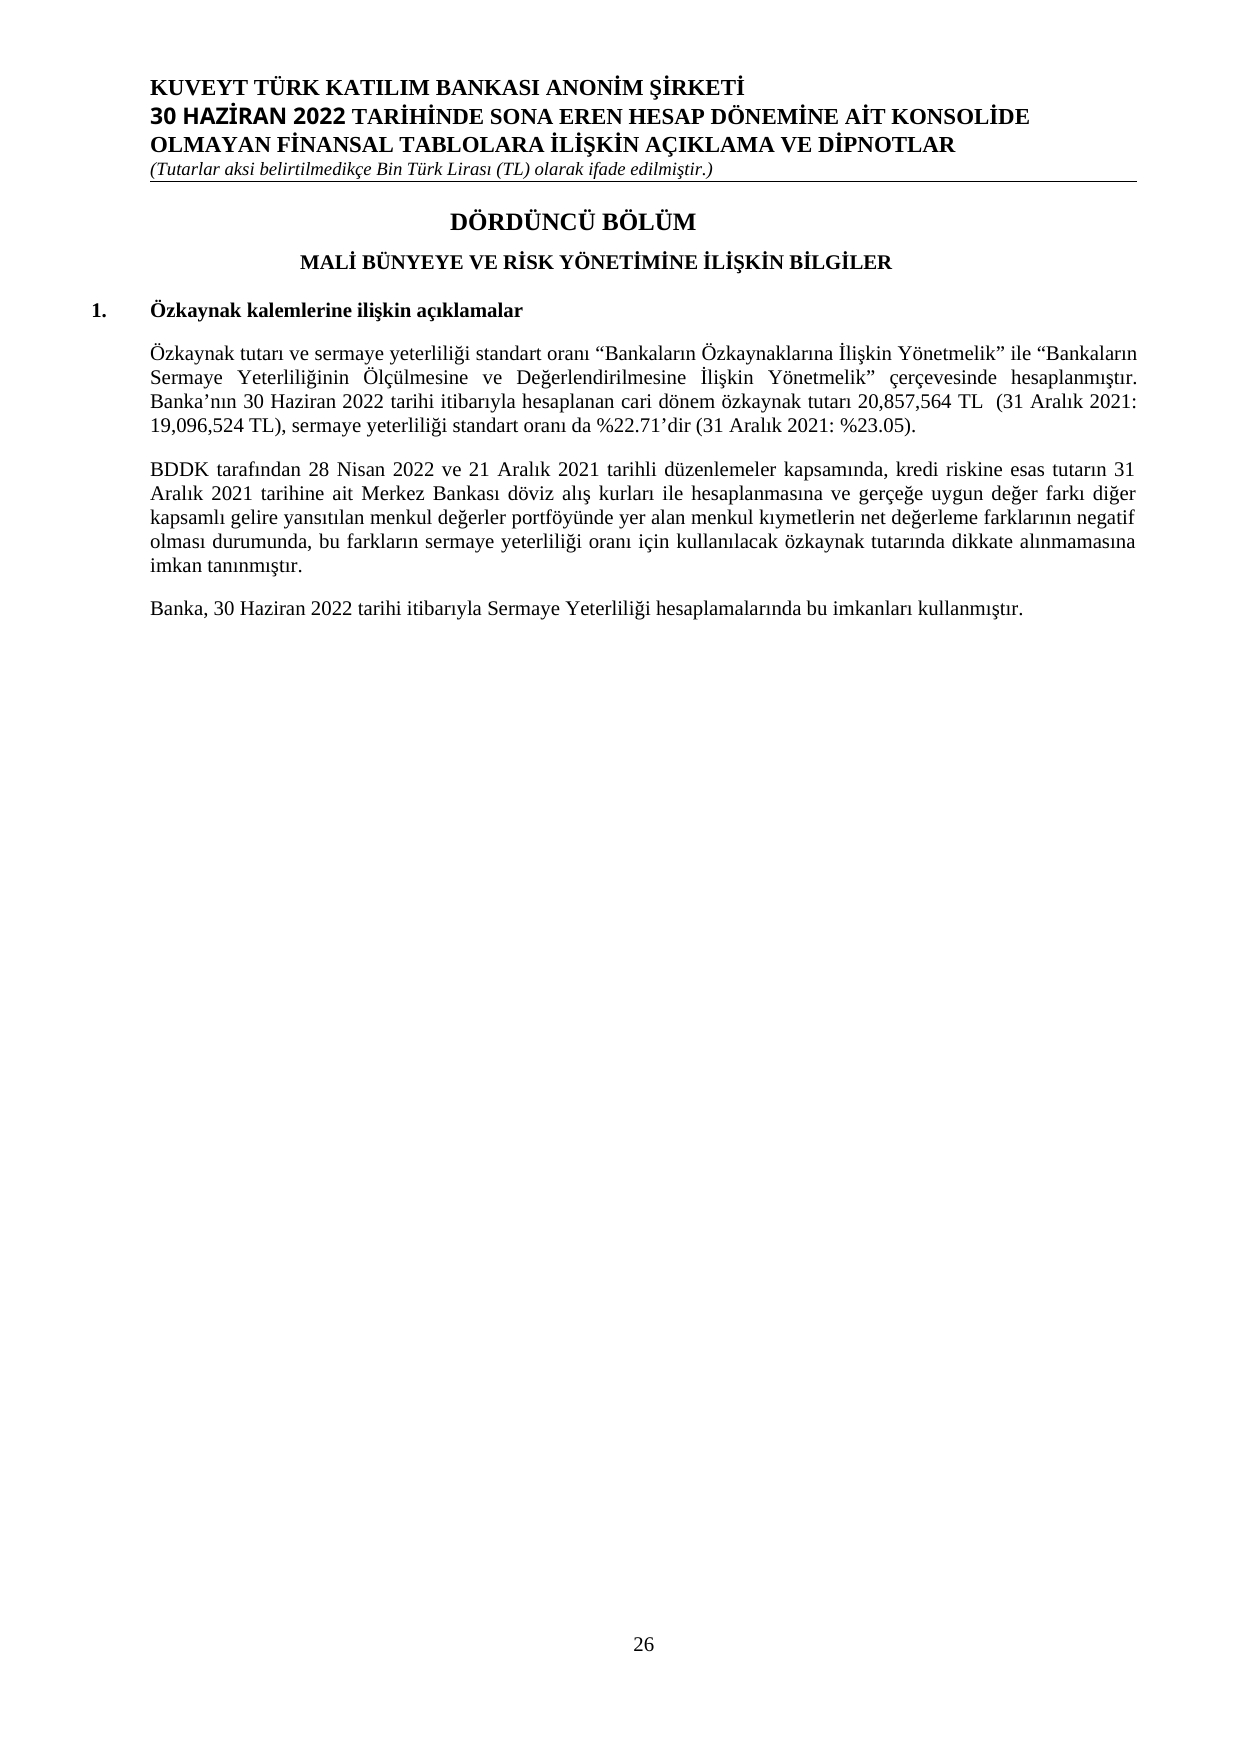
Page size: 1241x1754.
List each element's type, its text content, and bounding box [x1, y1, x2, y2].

text DÖRDÜNCÜ BÖLÜM [375, 207, 1137, 235]
text MALİ BÜNYEYE VE RİSK YÖNETİMİNE İLİŞKİN BİLGİLER [225, 250, 1137, 274]
text Banka, 30 Haziran 2022 tarihi itibarıyla Sermaye Yeterliliği hesaplamalarında bu imkanları kullanmıştır. [150, 596, 1137, 620]
text Özkaynak tutarı ve sermaye yeterliliği standart oranı “Bankaların Özkaynaklarına İlişkin Yönetmelik” ile “Bankaların Sermaye Yeterliliğinin Ölçülmesine ve Değerlendirilmesine İlişkin Yönetmelik” çerçevesinde hesaplanmıştır. Banka’nın 30 Haziran 2022 tarihi itibarıyla hesaplanan cari dönem özkaynak tutarı 20,857,564 TL (31 Aralık 2021: 19,096,524 TL), sermaye yeterliliği standart oranı da %22.71’dir (31 Aralık 2021: %23.05). [150, 341, 1139, 437]
text BDDK tarafından 28 Nisan 2022 ve 21 Aralık 2021 tarihli düzenlemeler kapsamında, kredi riskine esas tutarın 31 Aralık 2021 tarihine ait Merkez Bankası döviz alış kurları ile hesaplanmasına ve gerçeğe uygun değer farkı diğer kapsamlı gelire yansıtılan menkul değerler portföyünde yer alan menkul kıymetlerin net değerleme farklarının negatif olması durumunda, bu farkların sermaye yeterliliği oranı için kullanılacak özkaynak tutarında dikkate alınmamasına imkan tanınmıştır. [150, 456, 1137, 577]
text 1. Özkaynak kalemlerine ilişkin açıklamalar [91, 298, 1137, 322]
